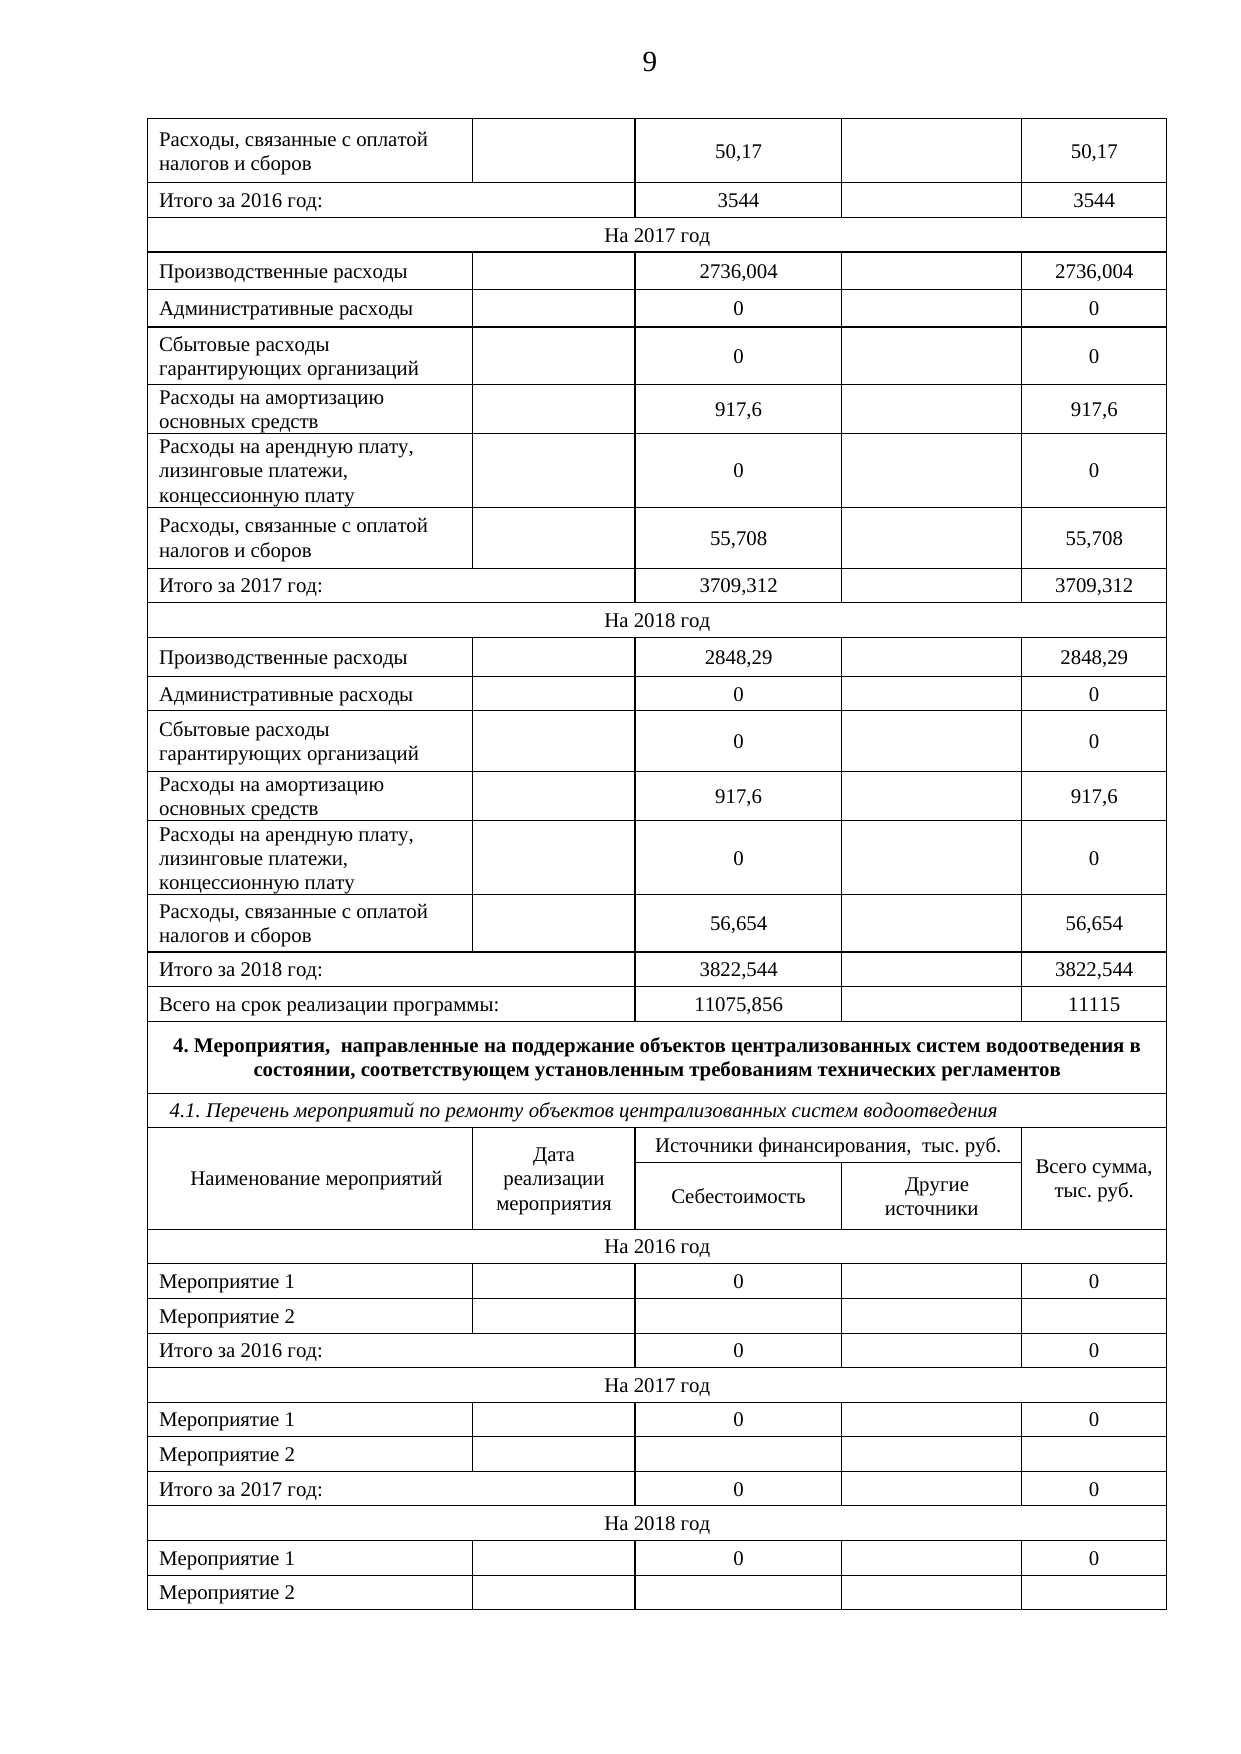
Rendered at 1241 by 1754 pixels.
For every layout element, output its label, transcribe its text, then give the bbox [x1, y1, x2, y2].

table_cell 0 [636, 821, 841, 894]
table_cell На 2016 год [148, 1230, 1166, 1263]
table_cell [473, 508, 634, 567]
table_cell Дата реализации мероприятия [473, 1128, 634, 1229]
table_cell [473, 119, 634, 182]
table_cell Расходы, связанные с оплатой налогов и сборов [148, 119, 472, 182]
table_cell [473, 1437, 634, 1471]
table_cell [473, 1541, 634, 1574]
table_cell 0 [636, 290, 841, 326]
table_cell 0 [1022, 677, 1166, 710]
table_cell Сбытовые расходы гарантирующих организаций [148, 328, 472, 384]
table_cell [473, 821, 634, 894]
table_cell 56,654 [1022, 895, 1166, 951]
table_cell [842, 1264, 1021, 1298]
table_cell [842, 253, 1021, 289]
table_cell 55,708 [1022, 508, 1166, 567]
table_cell [842, 821, 1021, 894]
table_cell Итого за 2016 год: [148, 1334, 634, 1367]
table_cell [842, 1576, 1021, 1609]
table_cell 50,17 [1022, 119, 1166, 182]
table_cell [473, 385, 634, 433]
table_cell Административные расходы [148, 677, 472, 710]
table_cell [842, 290, 1021, 326]
table_cell 3709,312 [1022, 569, 1166, 602]
table_cell [842, 183, 1021, 217]
table_cell [473, 772, 634, 820]
table_cell [636, 1576, 841, 1609]
table_cell Мероприятие 2 [148, 1576, 472, 1609]
table_cell 56,654 [636, 895, 841, 951]
table_cell 55,708 [636, 508, 841, 567]
table_cell 0 [636, 1472, 841, 1505]
table_cell [842, 772, 1021, 820]
table_cell 0 [636, 1334, 841, 1367]
table_cell Источники финансирования, тыс. руб. [636, 1128, 1021, 1162]
table_cell [473, 1264, 634, 1298]
table_cell [842, 1541, 1021, 1574]
table_cell 3544 [1022, 183, 1166, 217]
table_cell [842, 1299, 1021, 1332]
table_cell 2736,004 [636, 253, 841, 289]
table_cell Мероприятие 1 [148, 1541, 472, 1574]
table_cell Наименование мероприятий [148, 1128, 472, 1229]
table_cell [842, 1403, 1021, 1436]
table_cell Другие источники [842, 1163, 1021, 1229]
table_cell 11115 [1022, 987, 1166, 1021]
table_cell Сбытовые расходы гарантирующих организаций [148, 711, 472, 771]
table_cell [473, 290, 634, 326]
table_cell [473, 1576, 634, 1609]
table_cell 3709,312 [636, 569, 841, 602]
table_cell 917,6 [1022, 385, 1166, 433]
table_cell [636, 1437, 841, 1471]
table_cell [842, 119, 1021, 182]
table_cell 0 [636, 711, 841, 771]
table_cell Мероприятие 2 [148, 1437, 472, 1471]
table_cell Производственные расходы [148, 253, 472, 289]
table_cell [636, 1299, 841, 1332]
table_cell 4.1. Перечень мероприятий по ремонту объектов централизованных систем водоотведения [148, 1094, 1166, 1127]
table_cell 0 [1022, 1541, 1166, 1574]
table_cell 2736,004 [1022, 253, 1166, 289]
table_cell 2848,29 [636, 638, 841, 676]
table_cell 0 [1022, 821, 1166, 894]
table_cell [842, 385, 1021, 433]
table_cell Всего на срок реализации программы: [148, 987, 634, 1021]
table_cell [842, 508, 1021, 567]
table_cell Административные расходы [148, 290, 472, 326]
table_cell [473, 895, 634, 951]
table_cell [842, 1437, 1021, 1471]
table_cell [842, 328, 1021, 384]
table_cell 0 [1022, 290, 1166, 326]
table_cell [842, 677, 1021, 710]
table_cell 917,6 [1022, 772, 1166, 820]
table_cell Мероприятие 2 [148, 1299, 472, 1332]
table_cell 3544 [636, 183, 841, 217]
table_cell 3822,544 [636, 953, 841, 986]
table_cell [842, 987, 1021, 1021]
table_cell [842, 1472, 1021, 1505]
table_cell 4. Мероприятия, направленные на поддержание объектов централизованных систем водоотведения в состоянии, соответствующем установленным требованиям технических регламентов [148, 1022, 1166, 1092]
table_cell Производственные расходы [148, 638, 472, 676]
table_cell 50,17 [636, 119, 841, 182]
table_cell Мероприятие 1 [148, 1403, 472, 1436]
table_cell 3822,544 [1022, 953, 1166, 986]
table_cell Расходы на амортизацию основных средств [148, 772, 472, 820]
table_cell [473, 434, 634, 507]
table_cell 917,6 [636, 772, 841, 820]
table_cell На 2018 год [148, 603, 1166, 637]
table_cell [1022, 1437, 1166, 1471]
table_cell [473, 1299, 634, 1332]
table_cell [473, 328, 634, 384]
table_cell [473, 1403, 634, 1436]
table_cell [473, 253, 634, 289]
table_cell 0 [1022, 1264, 1166, 1298]
table_cell Себестоимость [636, 1163, 841, 1229]
table_cell 0 [636, 677, 841, 710]
table_cell На 2017 год [148, 1368, 1166, 1402]
table_cell Расходы на арендную плату, лизинговые платежи, концессионную плату [148, 821, 472, 894]
table_cell 917,6 [636, 385, 841, 433]
table_cell [842, 434, 1021, 507]
table_cell [473, 677, 634, 710]
table_cell 0 [1022, 328, 1166, 384]
table_cell 0 [1022, 1403, 1166, 1436]
table_cell [842, 1334, 1021, 1367]
table_cell [1022, 1576, 1166, 1609]
table_cell [473, 638, 634, 676]
table_cell На 2018 год [148, 1506, 1166, 1540]
table_cell [842, 895, 1021, 951]
table_cell Расходы, связанные с оплатой налогов и сборов [148, 895, 472, 951]
table_cell 0 [1022, 711, 1166, 771]
table_cell 11075,856 [636, 987, 841, 1021]
table_cell 0 [636, 1264, 841, 1298]
table_cell [473, 711, 634, 771]
table_cell 0 [636, 328, 841, 384]
table_cell [842, 711, 1021, 771]
table_cell 0 [636, 1403, 841, 1436]
table_cell 0 [636, 434, 841, 507]
table_cell Расходы, связанные с оплатой налогов и сборов [148, 508, 472, 567]
table_cell [842, 638, 1021, 676]
table_cell [842, 569, 1021, 602]
table_cell На 2017 год [148, 218, 1166, 251]
table_cell Расходы на амортизацию основных средств [148, 385, 472, 433]
table_cell Итого за 2016 год: [148, 183, 634, 217]
table_cell 0 [1022, 434, 1166, 507]
table_cell 0 [1022, 1472, 1166, 1505]
table_cell [842, 953, 1021, 986]
table_cell Всего сумма, тыс. руб. [1022, 1128, 1166, 1229]
table_cell [1022, 1299, 1166, 1332]
table_cell Мероприятие 1 [148, 1264, 472, 1298]
table_cell Итого за 2017 год: [148, 1472, 634, 1505]
table_cell 2848,29 [1022, 638, 1166, 676]
table_cell Расходы на арендную плату, лизинговые платежи, концессионную плату [148, 434, 472, 507]
table_cell Итого за 2017 год: [148, 569, 634, 602]
table_cell 0 [1022, 1334, 1166, 1367]
table_cell Итого за 2018 год: [148, 953, 634, 986]
table_cell 0 [636, 1541, 841, 1574]
